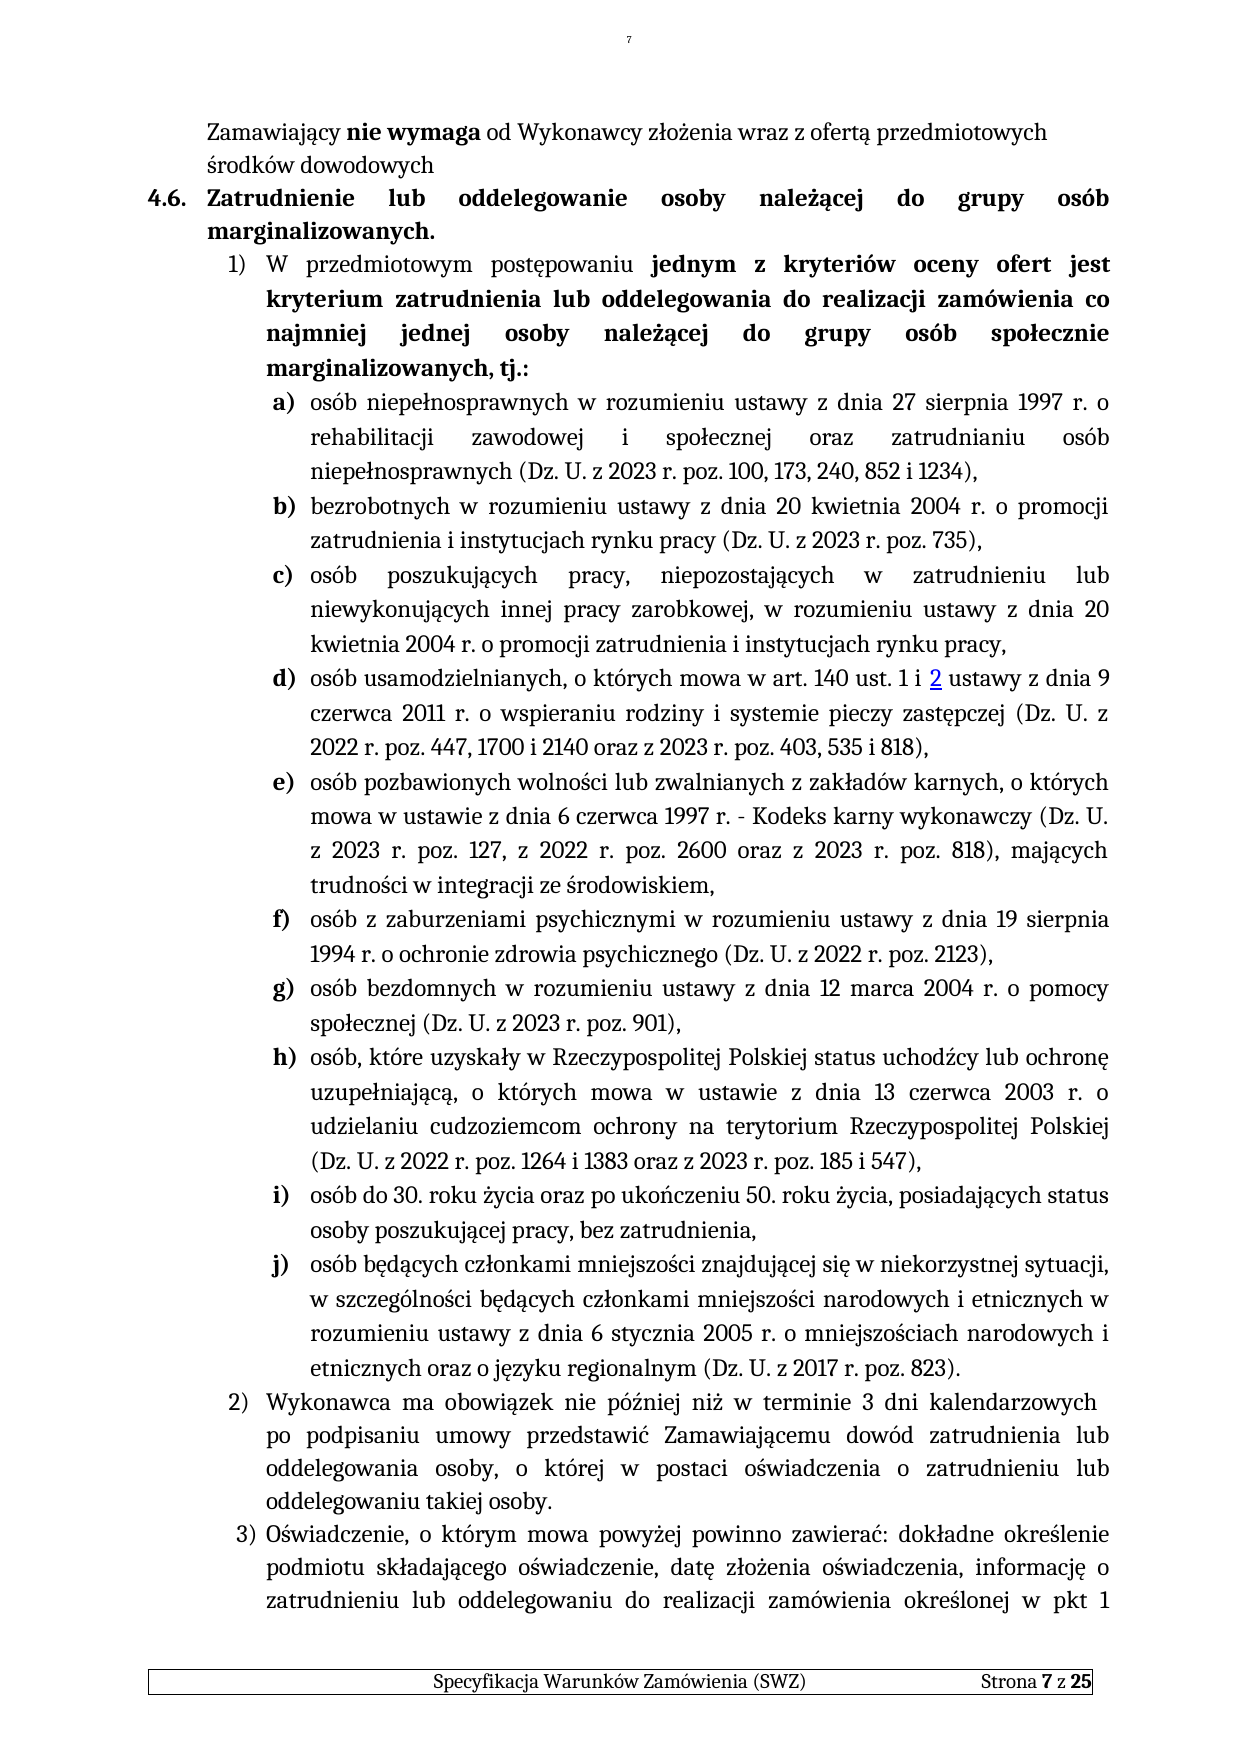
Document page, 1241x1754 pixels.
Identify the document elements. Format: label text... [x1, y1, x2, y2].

list osób pozbawionych wolności lub zwalnianych z zakładów karnych, o których mowa w ustawie z dnia 6 czerwca 1997 r. - Kodeks karny wykonawczy (Dz. U. z 2023 r. poz. 127, z 2022 r. poz. 2600 oraz z 2023 r. poz. 818), mających trudności w integracji ze środowiskiem, [273, 767, 1110, 899]
list Zamawiający nie wymaga od Wykonawcy złożenia wraz z ofertą przedmiotowych środków dowodowych [207, 118, 1110, 180]
list osób poszukujących pracy, niepozostających w zatrudnieniu lub niewykonujących innej pracy zarobkowej, w rozumieniu ustawy z dnia 20 kwietnia 2004 r. o promocji zatrudnienia i instytucjach rynku pracy, [273, 561, 1110, 658]
list osób z zaburzeniami psychicznymi w rozumieniu ustawy z dnia 19 sierpnia 1994 r. o ochronie zdrowia psychicznego (Dz. U. z 2022 r. poz. 2123), [273, 905, 1110, 968]
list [236, 1520, 1110, 1615]
list osób niepełnosprawnych w rozumieniu ustawy z dnia 27 sierpnia 1997 r. o rehabilitacji zawodowej i społecznej oraz zatrudnianiu osób niepełnosprawnych (Dz. U. z 2023 r. poz. 100, 173, 240, 852 i 1234), [273, 388, 1110, 486]
list W przedmiotowym postępowaniu jednym z kryteriów oceny ofert jest kryterium zatrudnienia lub oddelegowania do realizacji zamówienia co najmniej jednej osoby należącej do grupy osób społecznie marginalizowanych, tj.: [228, 250, 1110, 382]
list osób będących członkami mniejszości znajdującej się w niekorzystnej sytuacji, w szczególności będących członkami mniejszości narodowych i etnicznych w rozumieniu ustawy z dnia 6 stycznia 2005 r. o mniejszościach narodowych i etnicznych oraz o języku regionalnym (Dz. U. z 2017 r. poz. 823). [273, 1250, 1110, 1382]
list Wykonawca ma obowiązek nie później niż w terminie 3 dni kalendarzowych po podpisaniu umowy przedstawić Zamawiającemu dowód zatrudnienia lub oddelegowania osoby, o której w postaci oświadczenia o zatrudnieniu lub oddelegowaniu takiej osoby. [228, 1388, 1110, 1516]
list Zatrudnienie lub oddelegowanie osoby należącej do grupy osób marginalizowanych. [148, 184, 1110, 246]
list osób do 30. roku życia oraz po ukończeniu 50. roku życia, posiadających status osoby poszukującej pracy, bez zatrudnienia, [273, 1181, 1110, 1244]
list osób bezdomnych w rozumieniu ustawy z dnia 12 marca 2004 r. o pomocy społecznej (Dz. U. z 2023 r. poz. 901), [273, 974, 1110, 1037]
list bezrobotnych w rozumieniu ustawy z dnia 20 kwietnia 2004 r. o promocji zatrudnienia i instytucjach rynku pracy (Dz. U. z 2023 r. poz. 735), [273, 492, 1110, 555]
list osób, które uzyskały w Rzeczypospolitej Polskiej status uchodźcy lub ochronę uzupełniającą, o których mowa w ustawie z dnia 13 czerwca 2003 r. o udzielaniu cudzoziemcom ochrony na terytorium Rzeczypospolitej Polskiej (Dz. U. z 2022 r. poz. 1264 i 1383 oraz z 2023 r. poz. 185 i 547), [273, 1043, 1110, 1175]
list osób usamodzielnianych, o których mowa w art. 140 ust. 1 i 2 ustawy z dnia 9 czerwca 2011 r. o wspieraniu rodziny i systemie pieczy zastępczej (Dz. U. z 2022 r. poz. 447, 1700 i 2140 oraz z 2023 r. poz. 403, 535 i 818), [273, 664, 1110, 762]
